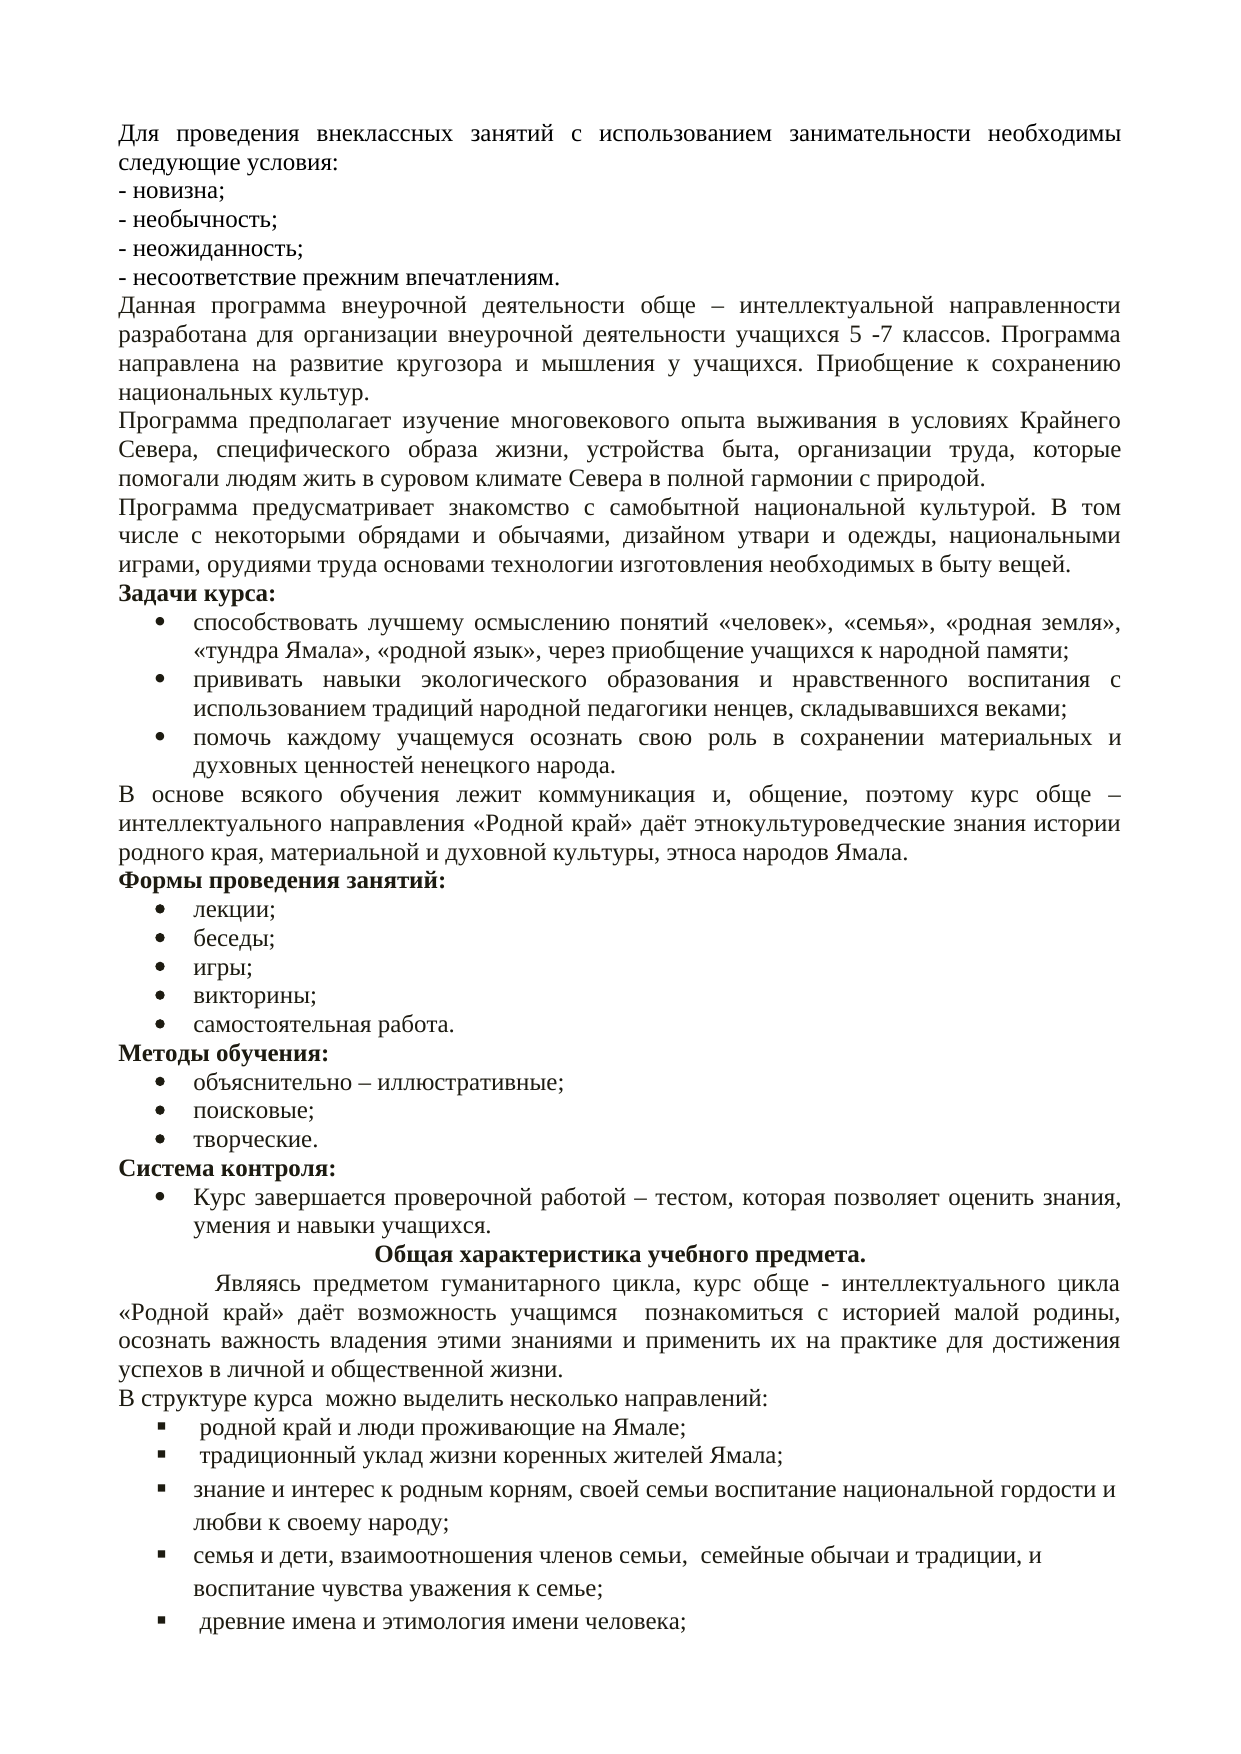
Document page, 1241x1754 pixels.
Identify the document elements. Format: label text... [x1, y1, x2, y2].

text - новизна; [118, 176, 1122, 204]
text В основе всякого обучения лежит коммуникация и, общение, поэтому курс обще – интеллектуального направления «Родной край» даёт этнокультуроведческие знания истории родного края, материальной и духовной культуры, этноса народов Ямала. [118, 779, 1122, 866]
list самостоятельная работа. [156, 1009, 1122, 1038]
text Система контроля: [118, 1153, 1122, 1182]
text Для проведения внеклассных занятий с использованием занимательности необходимы следующие условия: [118, 118, 1122, 176]
text Формы проведения занятий: [118, 866, 1122, 894]
list творческие. [156, 1124, 1122, 1153]
list семья и дети, взаимоотношения членов семьи, семейные обычаи и традиции, и воспитание чувства уважения к семье; [156, 1540, 1122, 1601]
list родной край и люди проживающие на Ямале; [156, 1412, 1122, 1441]
text Программа предусматривает знакомство с самобытной национальной культурой. В том числе с некоторыми обрядами и обычаями, дизайном утвари и одежды, национальными играми, орудиями труда основами технологии изготовления необходимых в быту вещей. [118, 492, 1122, 578]
list прививать навыки экологического образования и нравственного воспитания с использованием традиций народной педагогики ненцев, складывавшихся веками; [156, 664, 1122, 722]
list викторины; [156, 981, 1122, 1009]
list помочь каждому учащемуся осознать свою роль в сохранении материальных и духовных ценностей ненецкого народа. [156, 722, 1122, 779]
list знание и интерес к родным корням, своей семьи воспитание национальной гордости и любви к своему народу; [156, 1474, 1122, 1535]
list способствовать лучшему осмыслению понятий «человек», «семья», «родная земля», «тундра Ямала», «родной язык», через приобщение учащихся к народной памяти; [156, 607, 1122, 664]
text Программа предполагает изучение многовекового опыта выживания в условиях Крайнего Севера, специфического образа жизни, устройства быта, организации труда, которые помогали людям жить в суровом климате Севера в полной гармонии с природой. [118, 406, 1122, 492]
list поисковые; [156, 1096, 1122, 1124]
text Задачи курса: [118, 578, 1122, 607]
list объяснительно – иллюстративные; [156, 1067, 1122, 1096]
text - неожиданность; [118, 233, 1122, 262]
list древние имена и этимология имени человека; [156, 1606, 1122, 1634]
text Являясь предметом гуманитарного цикла, курс обще - интеллектуального цикла «Родной край» даёт возможность учащимся познакомиться с историей малой родины, осознать важность владения этими знаниями и применить их на практике для достижения успехов в личной и общественной жизни. [118, 1268, 1122, 1383]
text - необычность; [118, 204, 1122, 233]
list Курс завершается проверочной работой – тестом, которая позволяет оценить знания, умения и навыки учащихся. [156, 1182, 1122, 1239]
list беседы; [156, 923, 1122, 952]
text Общая характеристика учебного предмета. [118, 1239, 1122, 1268]
list лекции; [156, 894, 1122, 923]
text В структуре курса можно выделить несколько направлений: [118, 1383, 1122, 1412]
text - несоответствие прежним впечатлениям. [118, 262, 1122, 291]
text Данная программа внеурочной деятельности обще – интеллектуальной направленности разработана для организации внеурочной деятельности учащихся 5 -7 классов. Программа направлена на развитие кругозора и мышления у учащихся. Приобщение к сохранению национальных культур. [118, 291, 1122, 406]
list игры; [156, 952, 1122, 981]
text Методы обучения: [118, 1038, 1122, 1067]
list традиционный уклад жизни коренных жителей Ямала; [156, 1441, 1122, 1469]
